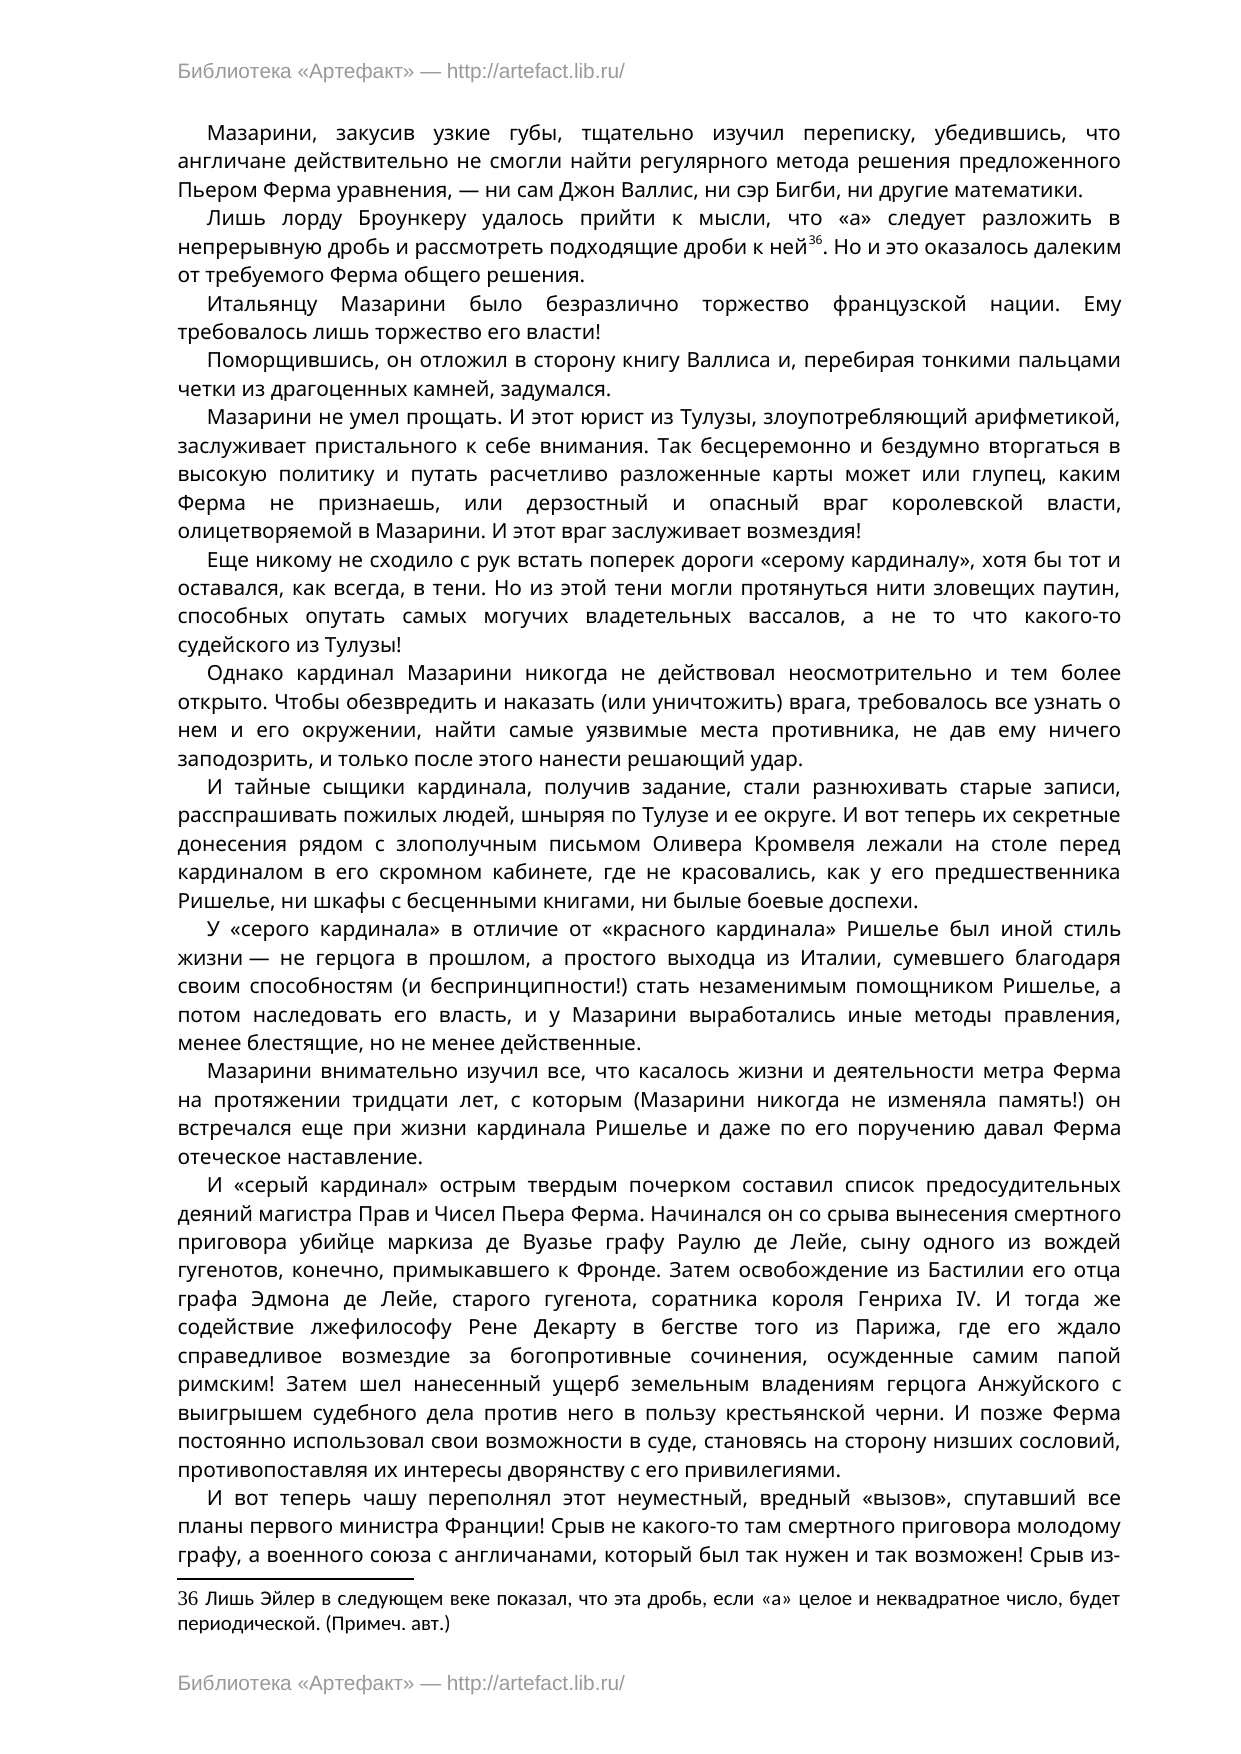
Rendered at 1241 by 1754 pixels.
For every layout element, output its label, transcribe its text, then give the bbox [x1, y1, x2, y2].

text Однако кардинал Мазарини никогда не действовал неосмотрительно и тем более открыто. Чтобы обезвредить и наказать (или уничтожить) врага, требовалось все узнать о нем и его окружении, найти самые уязвимые места противника, не дав ему ничего заподозрить, и только после этого нанести решающий удар. [177, 658, 1122, 772]
text Итальянцу Мазарини было безразлично торжество французской нации. Ему требовалось лишь торжество его власти! [177, 289, 1122, 346]
text Лишь лорду Броункеру удалось прийти к мысли, что «a» следует разложить в непрерывную дробь и рассмотреть подходящие дроби к ней. Но и это оказалось далеким от требуемого Ферма общего решения. [177, 203, 1122, 289]
text Мазарини, закусив узкие губы, тщательно изучил переписку, убедившись, что англичане действительно не смогли найти регулярного метода решения предложенного Пьером Ферма уравнения, — ни сам Джон Валлис, ни сэр Бигби, ни другие математики. [177, 118, 1122, 203]
text И тайные сыщики кардинала, получив задание, стали разнюхивать старые записи, расспрашивать пожилых людей, шныряя по Тулузе и ее округе. И вот теперь их секретные донесения рядом с злополучным письмом Оливера Кромвеля лежали на столе перед кардиналом в его скромном кабинете, где не красовались, как у его предшественника Ришелье, ни шкафы с бесценными книгами, ни былые боевые доспехи. [177, 772, 1122, 914]
text У «серого кардинала» в отличие от «красного кардинала» Ришелье был иной стиль жизни — не герцога в прошлом, а простого выходца из Италии, сумевшего благодаря своим способностям (и беспринципности!) стать незаменимым помощником Ришелье, а потом наследовать его власть, и у Мазарини выработались иные методы правления, менее блестящие, но не менее действенные. [177, 914, 1122, 1057]
text Поморщившись, он отложил в сторону книгу Валлиса и, перебирая тонкими пальцами четки из драгоценных камней, задумался. [177, 346, 1122, 402]
text Мазарини не умел прощать. И этот юрист из Тулузы, злоупотребляющий арифметикой, заслуживает пристального к себе внимания. Так бесцеремонно и бездумно вторгаться в высокую политику и путать расчетливо разложенные карты может или глупец, каким Ферма не признаешь, или дерзостный и опасный враг королевской власти, олицетворяемой в Мазарини. И этот враг заслуживает возмездия! [177, 402, 1122, 545]
text Еще никому не сходило с рук встать поперек дороги «серому кардиналу», хотя бы тот и оставался, как всегда, в тени. Но из этой тени могли протянуться нити зловещих паутин, способных опутать самых могучих владетельных вассалов, а не то что какого-то судейского из Тулузы! [177, 545, 1122, 658]
text Мазарини внимательно изучил все, что касалось жизни и деятельности метра Ферма на протяжении тридцати лет, с которым (Мазарини никогда не изменяла память!) он встречался еще при жизни кардинала Ришелье и даже по его поручению давал Ферма отеческое наставление. [177, 1057, 1122, 1170]
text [177, 1483, 1122, 1568]
text И «серый кардинал» острым твердым почерком составил список предосудительных деяний магистра Прав и Чисел Пьера Ферма. Начинался он со срыва вынесения смертного приговора убийце маркиза де Вуазье графу Раулю де Лейе, сыну одного из вождей гугенотов, конечно, примыкавшего к Фронде. Затем освобождение из Бастилии его отца графа Эдмона де Лейе, старого гугенота, соратника короля Генриха IV. И тогда же содействие лжефилософу Рене Декарту в бегстве того из Парижа, где его ждало справедливое возмездие за богопротивные сочинения, осужденные самим папой римским! Затем шел нанесенный ущерб земельным владениям герцога Анжуйского с выигрышем судебного дела против него в пользу крестьянской черни. И позже Ферма постоянно использовал свои возможности в суде, становясь на сторону низших сословий, противопоставляя их интересы дворянству с его привилегиями. [177, 1170, 1122, 1483]
